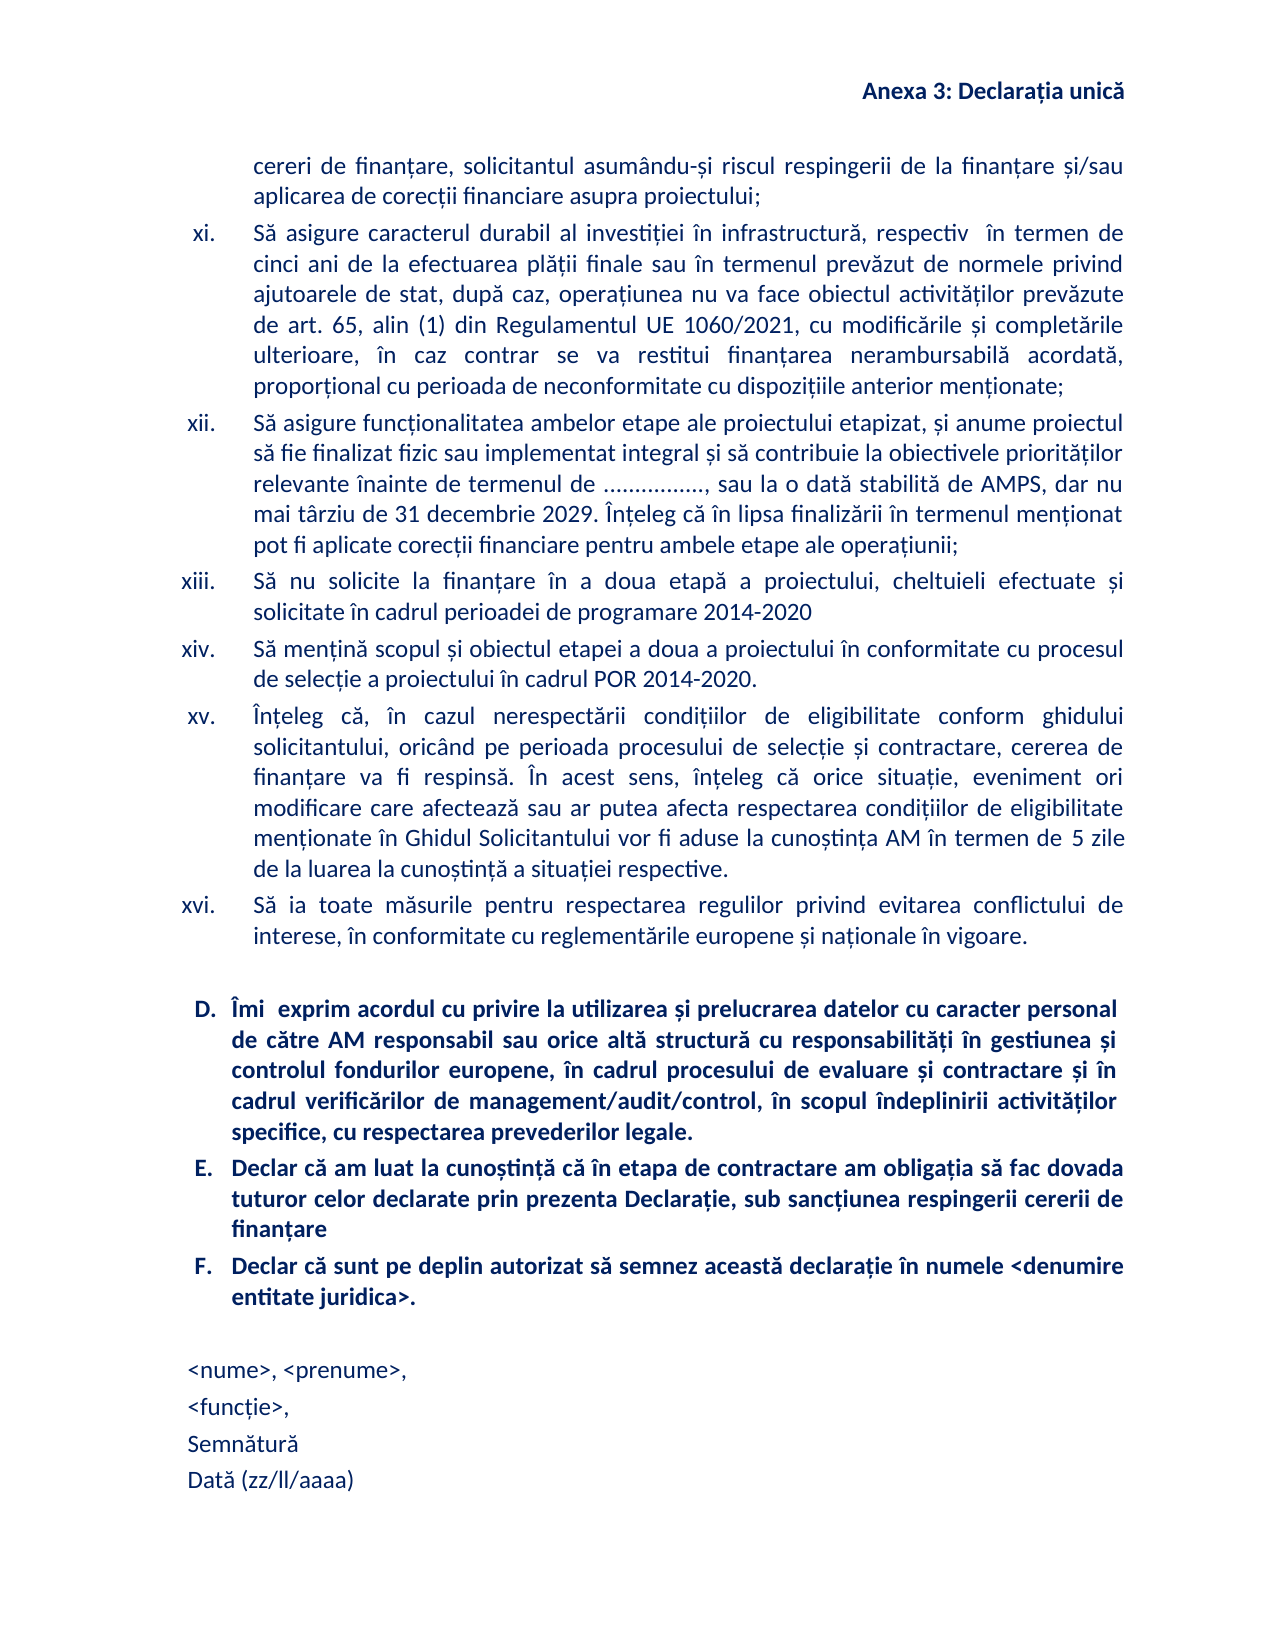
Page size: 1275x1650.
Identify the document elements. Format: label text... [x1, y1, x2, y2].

list Să asigure caracterul durabil al investiției în infrastructură, respectiv în termen de cinci ani de la efectuarea plății finale sau în termenul prevăzut de normele privind ajutoarele de stat, după caz, operațiunea nu va face obiectul activităților prevăzute de art. 65, alin (1) din Regulamentul UE 1060/2021, cu modificările și completările ulterioare, în caz contrar se va restitui finanțarea nerambursabilă acordată, proporțional cu perioada de neconformitate cu dispozițiile anterior menționate; [216, 217, 1125, 400]
text Semnătură [187, 1428, 1125, 1458]
list Îmi exprim acordul cu privire la utilizarea și prelucrarea datelor cu caracter personal de către AM responsabil sau orice altă structură cu responsabilități în gestiunea și controlul fondurilor europene, în cadrul procesului de evaluare și contractare și în cadrul verificărilor de management/audit/control, în scopul îndeplinirii activităților specifice, cu respectarea prevederilor legale. [194, 993, 1118, 1146]
text <nume>, <prenume>, [187, 1354, 1125, 1385]
list Înțeleg că, în cazul nerespectării condițiilor de eligibilitate conform ghidului solicitantului, oricând pe perioada procesului de selecție și contractare, cererea de finanțare va fi respinsă. În acest sens, înțeleg că orice situație, eveniment ori modificare care afectează sau ar putea afecta respectarea condițiilor de eligibilitate menționate în Ghidul Solicitantului vor fi aduse la cunoștința AM în termen de 5 zile de la luarea la cunoștință a situației respective. [216, 700, 1125, 883]
list Să ia toate măsurile pentru respectarea regulilor privind evitarea conflictului de interese, în conformitate cu reglementările europene și naționale în vigoare. [216, 889, 1125, 951]
list Declar că am luat la cunoștință că în etapa de contractare am obligația să fac dovada tuturor celor declarate prin prezenta Declarație, sub sancțiunea respingerii cererii de finanțare [194, 1152, 1125, 1244]
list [216, 150, 1125, 211]
list Să asigure funcționalitatea ambelor etape ale proiectului etapizat, și anume proiectul să fie finalizat fizic sau implementat integral și să contribuie la obiectivele priorităților relevante înainte de termenul de ................, sau la o dată stabilită de AMPS, dar nu mai târziu de 31 decembrie 2029. Înțeleg că în lipsa finalizării în termenul menționat pot fi aplicate corecții financiare pentru ambele etape ale operațiunii; [216, 407, 1125, 559]
text Dată (zz/ll/aaaa) [187, 1464, 1125, 1495]
text <funcție>, [187, 1391, 1125, 1422]
list Să mențină scopul și obiectul etapei a doua a proiectului în conformitate cu procesul de selecție a proiectului în cadrul POR 2014-2020. [216, 633, 1125, 694]
list Să nu solicite la finanțare în a doua etapă a proiectului, cheltuieli efectuate și solicitate în cadrul perioadei de programare 2014-2020 [216, 566, 1125, 627]
list Declar că sunt pe deplin autorizat să semnez această declarație în numele <denumire entitate juridica>. [194, 1250, 1125, 1311]
